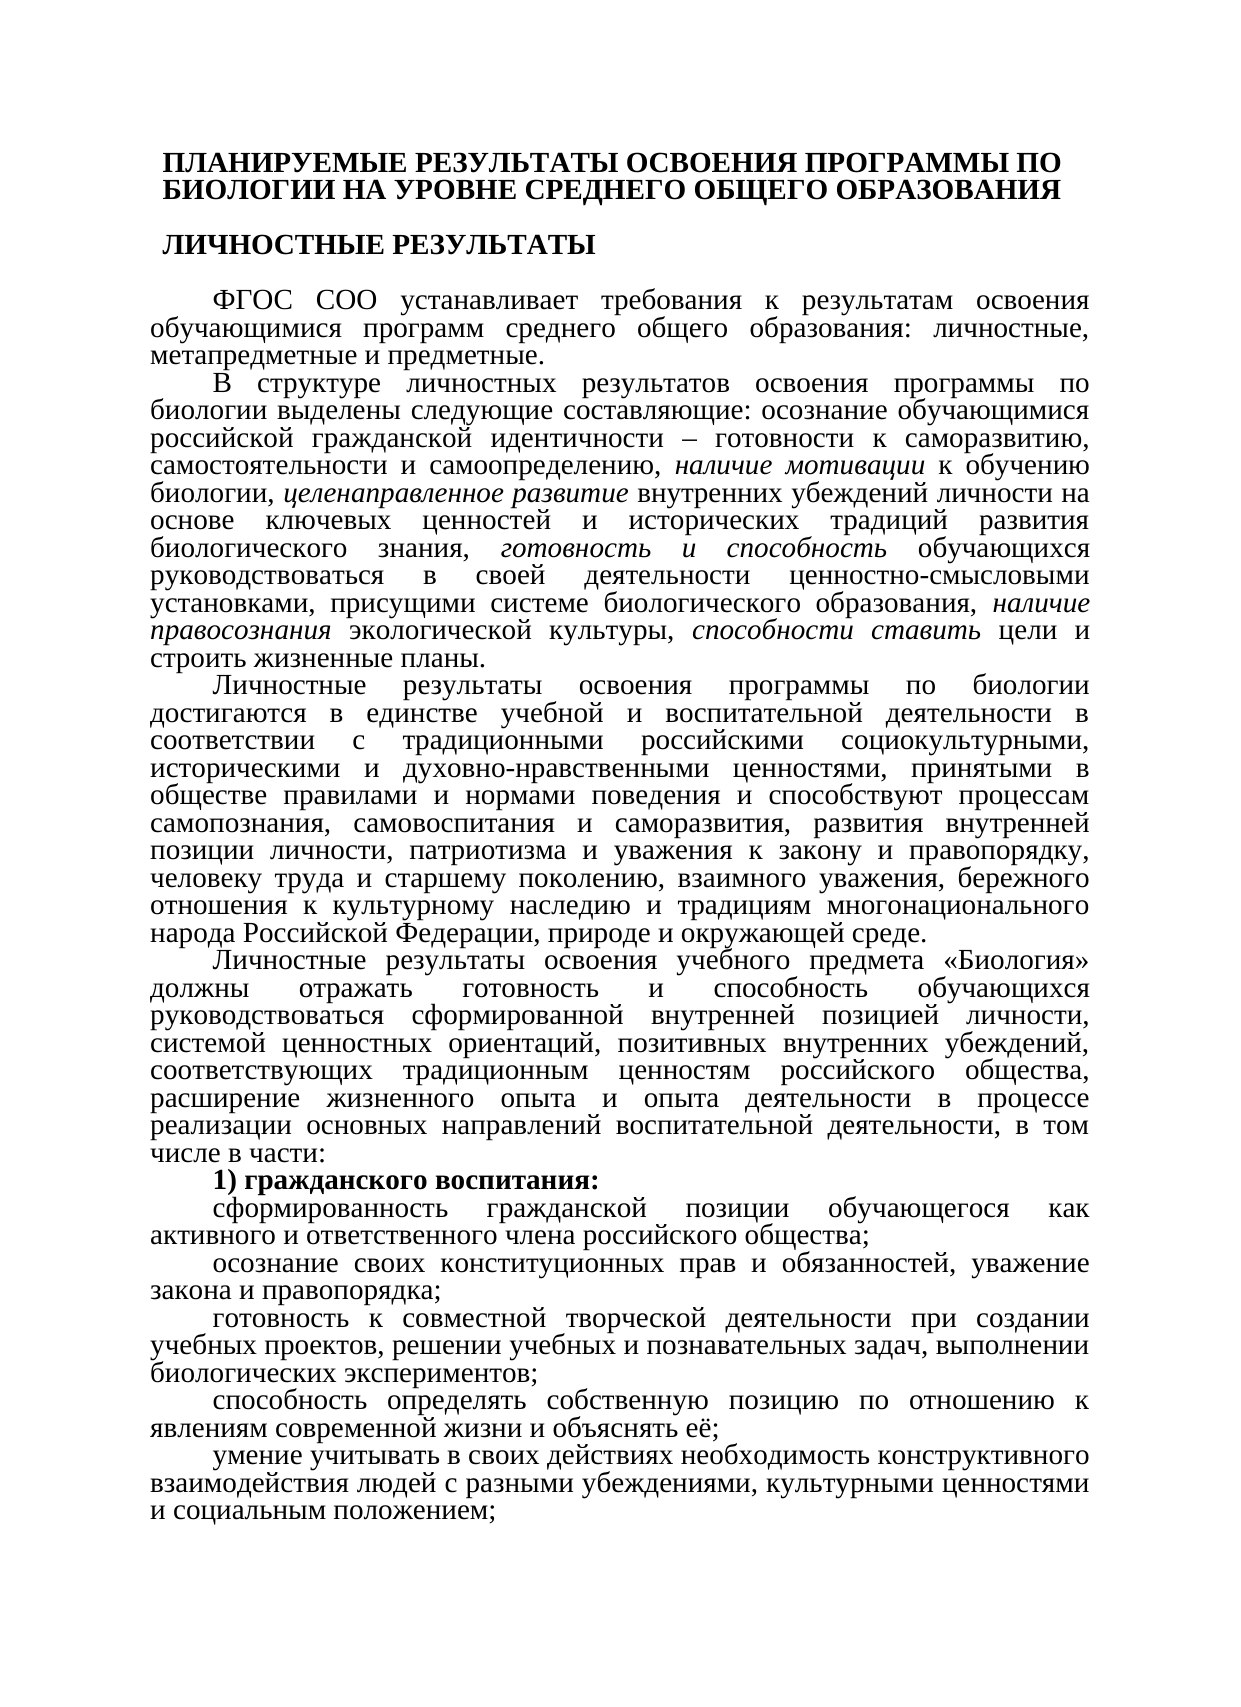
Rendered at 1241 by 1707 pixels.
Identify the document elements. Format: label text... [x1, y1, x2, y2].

text Личностные результаты освоения учебного предмета «Биология» должны отражать готовность и способность обучающихся руководствоваться сформированной внутренней позицией личности, системой ценностных ориентаций, позитивных внутренних убеждений, соответствующих традиционным ценностям российского общества, расширение жизненного опыта и опыта деятельности в процессе реализации основных направлений воспитательной деятельности, в том числе в части: [150, 947, 1090, 1167]
text 1) гражданского воспитания: [150, 1167, 1090, 1195]
text сформированность гражданской позиции обучающегося как активного и ответственного члена российского общества; [150, 1195, 1090, 1250]
text ПЛАНИРУЕМЫЕ РЕЗУЛЬТАТЫ ОСВОЕНИЯ ПРОГРАММЫ ПО БИОЛОГИИ НА УРОВНЕ СРЕДНЕГО ОБЩЕГО ОБРАЗОВАНИЯ [162, 150, 1090, 205]
text умение учитывать в своих действиях необходимость конструктивного взаимодействия людей с разными убеждениями, культурными ценностями и социальным положением; [150, 1442, 1090, 1525]
text готовность к совместной творческой деятельности при создании учебных проектов, решении учебных и познавательных задач, выполнении биологических экспериментов; [150, 1305, 1090, 1387]
text ФГОС СОО устанавливает требования к результатам освоения обучающимися программ среднего общего образования: личностные, метапредметные и предметные. [150, 287, 1090, 370]
text Личностные результаты освоения программы по биологии достигаются в единстве учебной и воспитательной деятельности в соответствии с традиционными российскими социокультурными, историческими и духовно-нравственными ценностями, принятыми в обществе правилами и нормами поведения и способствуют процессам самопознания, самовоспитания и саморазвития, развития внутренней позиции личности, патриотизма и уважения к закону и правопорядку, человеку труда и старшему поколению, взаимного уважения, бережного отношения к культурному наследию и традициям многонационального народа Российской Федерации, природе и окружающей среде. [150, 672, 1090, 947]
text В структуре личностных результатов освоения программы по биологии выделены следующие составляющие: осознание обучающимися российской гражданской идентичности – готовности к саморазвитию, самостоятельности и самоопределению, наличие мотивации к обучению биологии, целенаправленное развитие внутренних убеждений личности на основе ключевых ценностей и исторических традиций развития биологического знания, готовность и способность обучающихся руководствоваться в своей деятельности ценностно-смысловыми установками, присущими системе биологического образования, наличие правосознания экологической культуры, способности ставить цели и строить жизненные планы. [150, 370, 1090, 672]
text осознание своих конституционных прав и обязанностей, уважение закона и правопорядка; [150, 1250, 1090, 1305]
text ЛИЧНОСТНЫЕ РЕЗУЛЬТАТЫ [162, 232, 1090, 260]
text способность определять собственную позицию по отношению к явлениям современной жизни и объяснять её; [150, 1387, 1090, 1442]
